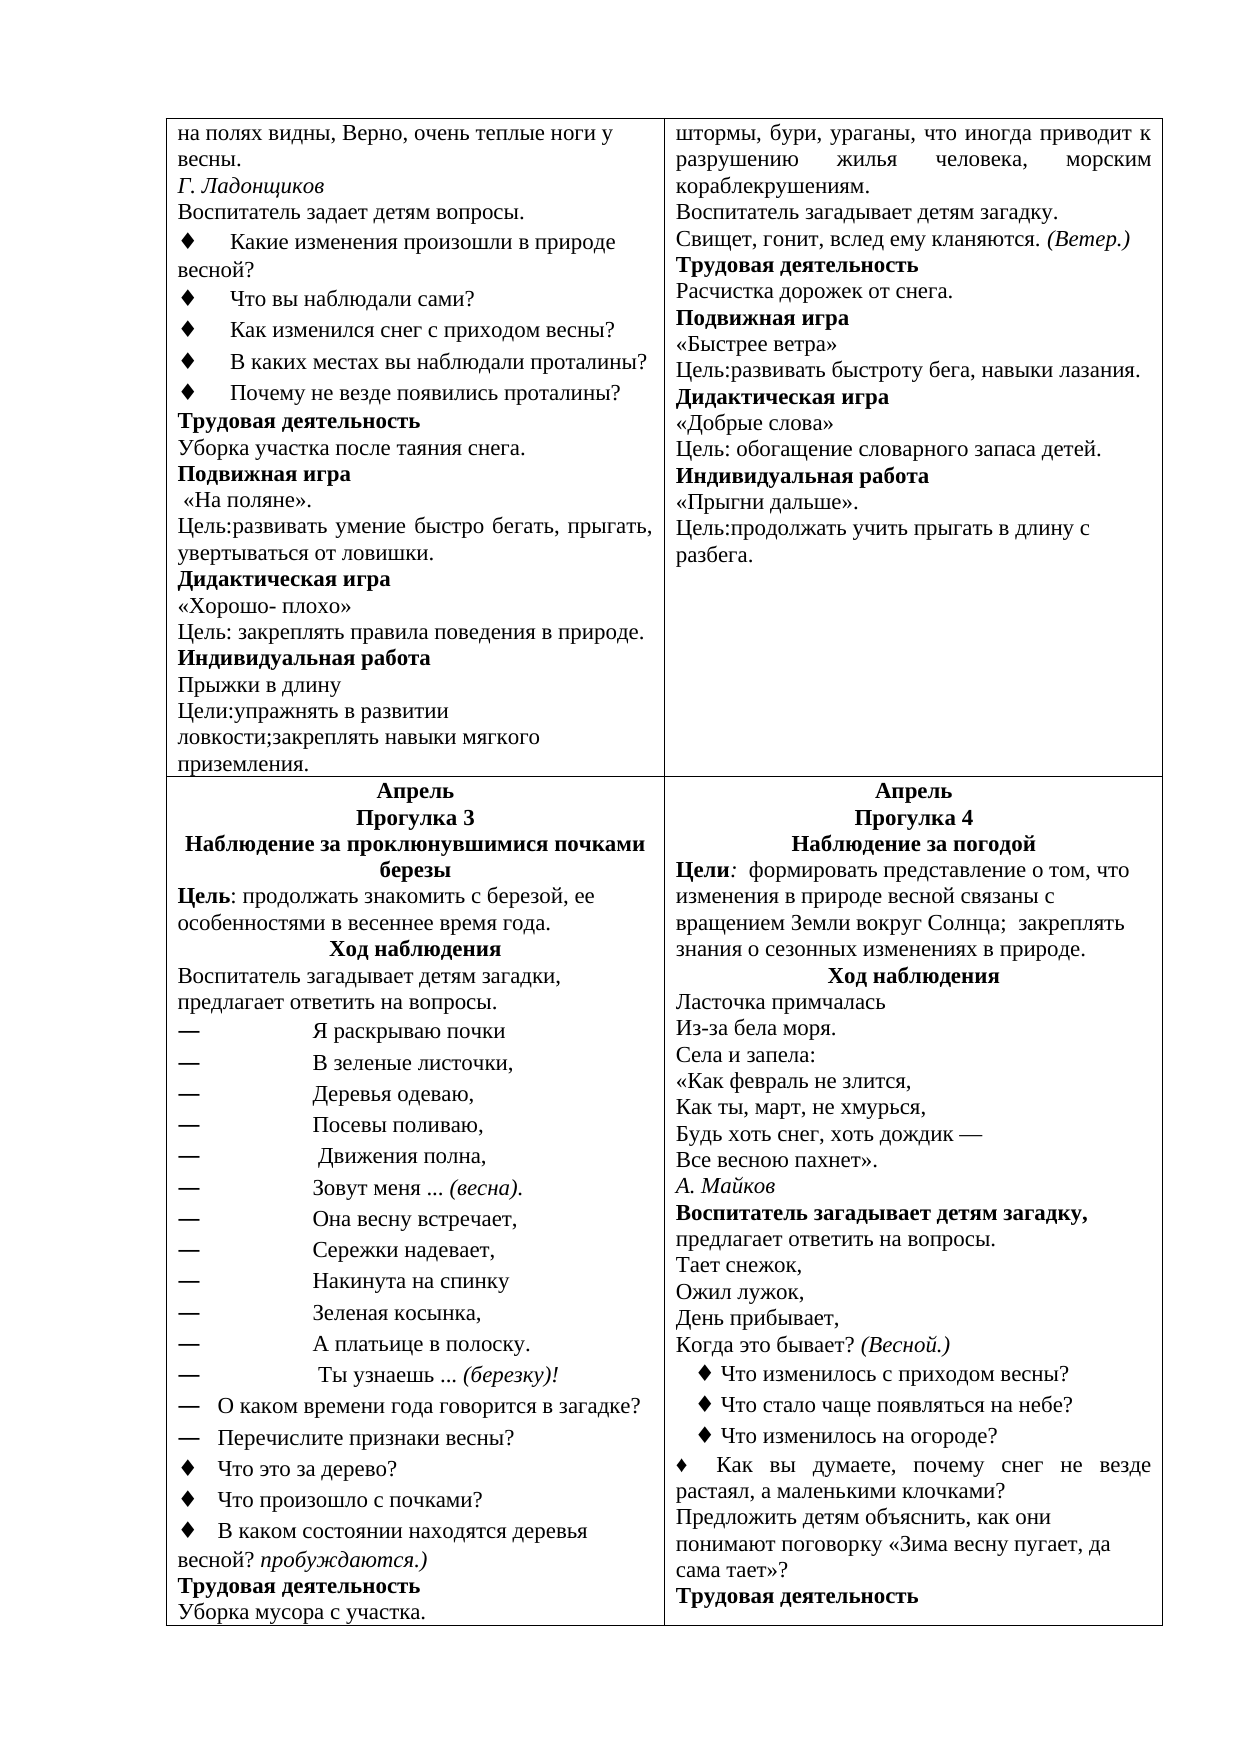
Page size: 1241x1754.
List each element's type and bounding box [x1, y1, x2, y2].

table_cell [665, 777, 1162, 1625]
table_cell [665, 119, 1162, 776]
table_cell [167, 777, 664, 1625]
table_cell [167, 119, 664, 776]
